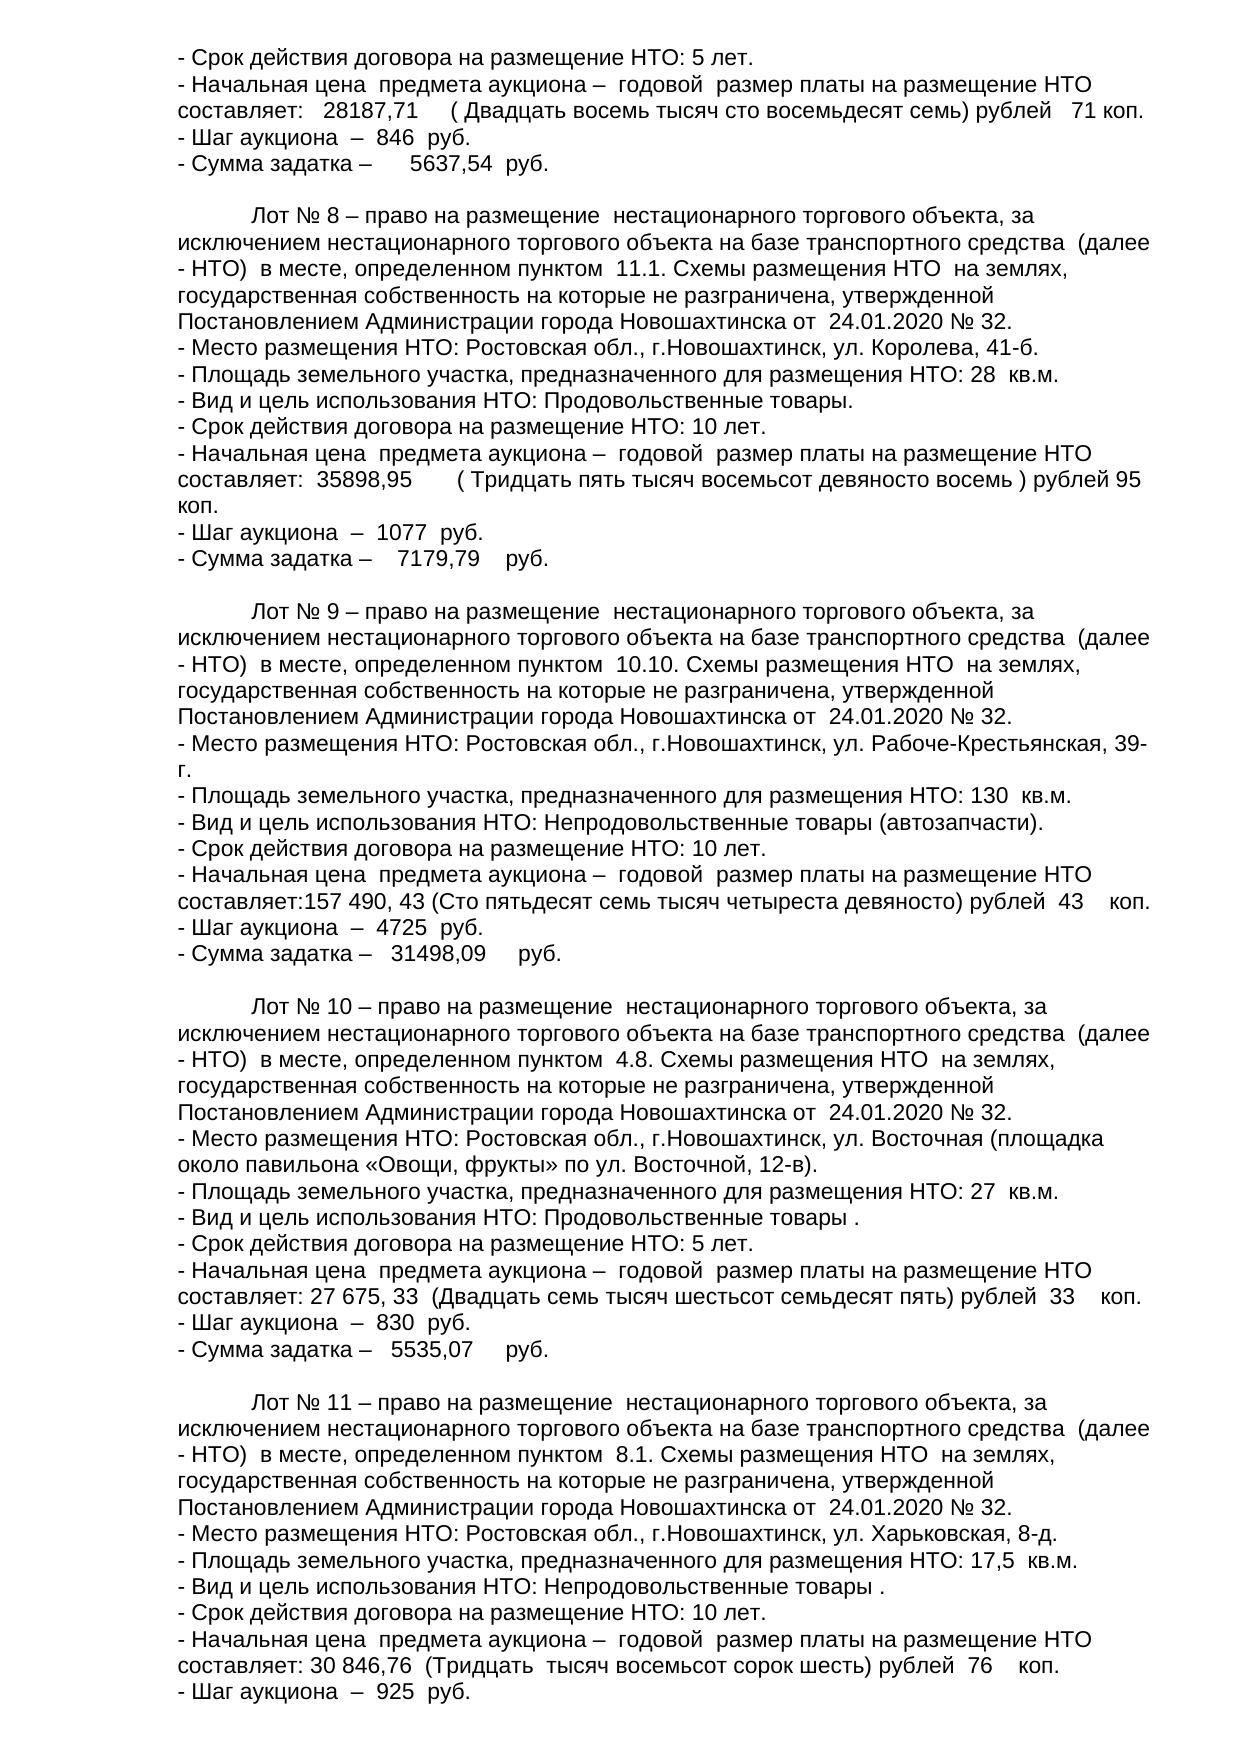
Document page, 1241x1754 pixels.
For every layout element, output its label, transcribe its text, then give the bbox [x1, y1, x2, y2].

text - Шаг аукциона – 846 руб. [177, 123, 1152, 150]
text - Вид и цель использования НТО: Продовольственные товары . [177, 1204, 1152, 1230]
text - Сумма задатка – 5535,07 руб. [177, 1336, 1152, 1362]
text Лот № 10 – право на размещение нестационарного торгового объекта, за исключением нестационарного торгового объекта на базе транспортного средства (далее - НТО) в месте, определенном пунктом 4.8. Схемы размещения НТО на землях, государственная собственность на которые не разграничена, утвержденной Постановлением Администрации города Новошахтинска от 24.01.2020 № 32. [177, 993, 1152, 1125]
text - Место размещения НТО: Ростовская обл., г.Новошахтинск, ул. Рабоче-Крестьянская, 39-г. [177, 729, 1152, 782]
text - Место размещения НТО: Ростовская обл., г.Новошахтинск, ул. Восточная (площадка около павильона «Овощи, фрукты» по ул. Восточной, 12-в). [177, 1125, 1152, 1178]
text - Срок действия договора на размещение НТО: 5 лет. [177, 44, 1152, 71]
text - Срок действия договора на размещение НТО: 5 лет. [177, 1230, 1152, 1257]
text Лот № 9 – право на размещение нестационарного торгового объекта, за исключением нестационарного торгового объекта на базе транспортного средства (далее - НТО) в месте, определенном пунктом 10.10. Схемы размещения НТО на землях, государственная собственность на которые не разграничена, утвержденной Постановлением Администрации города Новошахтинска от 24.01.2020 № 32. [177, 598, 1152, 729]
text - Вид и цель использования НТО: Непродовольственные товары . [177, 1573, 1152, 1599]
text - Сумма задатка – 7179,79 руб. [177, 545, 1152, 571]
text - Шаг аукциона – 4725 руб. [177, 914, 1152, 940]
text - Сумма задатка – 5637,54 руб. [177, 150, 1152, 176]
text - Площадь земельного участка, предназначенного для размещения НТО: 17,5 кв.м. [177, 1547, 1152, 1573]
text - Срок действия договора на размещение НТО: 10 лет. [177, 835, 1152, 861]
text - Место размещения НТО: Ростовская обл., г.Новошахтинск, ул. Харьковская, 8-д. [177, 1520, 1152, 1547]
text - Срок действия договора на размещение НТО: 10 лет. [177, 413, 1152, 440]
text - Начальная цена предмета аукциона – годовой размер платы на размещение НТО составляет: 28187,71 ( Двадцать восемь тысяч сто восемьдесят семь) рублей 71 коп. [177, 71, 1152, 123]
text - Начальная цена предмета аукциона – годовой размер платы на размещение НТО составляет: 30 846,76 (Тридцать тысяч восемьсот сорок шесть) рублей 76 коп. [177, 1626, 1152, 1678]
text - Начальная цена предмета аукциона – годовой размер платы на размещение НТО составляет:157 490, 43 (Сто пятьдесят семь тысяч четыреста девяносто) рублей 43 коп. [177, 861, 1152, 914]
text Лот № 11 – право на размещение нестационарного торгового объекта, за исключением нестационарного торгового объекта на базе транспортного средства (далее - НТО) в месте, определенном пунктом 8.1. Схемы размещения НТО на землях, государственная собственность на которые не разграничена, утвержденной Постановлением Администрации города Новошахтинска от 24.01.2020 № 32. [177, 1388, 1152, 1520]
text Лот № 8 – право на размещение нестационарного торгового объекта, за исключением нестационарного торгового объекта на базе транспортного средства (далее - НТО) в месте, определенном пунктом 11.1. Схемы размещения НТО на землях, государственная собственность на которые не разграничена, утвержденной Постановлением Администрации города Новошахтинска от 24.01.2020 № 32. [177, 202, 1152, 334]
text - Шаг аукциона – 925 руб. [177, 1678, 1152, 1705]
text - Срок действия договора на размещение НТО: 10 лет. [177, 1599, 1152, 1626]
text - Площадь земельного участка, предназначенного для размещения НТО: 27 кв.м. [177, 1178, 1152, 1204]
text - Шаг аукциона – 830 руб. [177, 1309, 1152, 1336]
text - Начальная цена предмета аукциона – годовой размер платы на размещение НТО составляет: 35898,95 ( Тридцать пять тысяч восемьсот девяносто восемь ) рублей 95 коп. [177, 440, 1152, 519]
text - Площадь земельного участка, предназначенного для размещения НТО: 130 кв.м. [177, 782, 1152, 809]
text - Шаг аукциона – 1077 руб. [177, 519, 1152, 545]
text - Вид и цель использования НТО: Продовольственные товары. [177, 387, 1152, 413]
text - Сумма задатка – 31498,09 руб. [177, 940, 1152, 967]
text - Вид и цель использования НТО: Непродовольственные товары (автозапчасти). [177, 809, 1152, 835]
text - Место размещения НТО: Ростовская обл., г.Новошахтинск, ул. Королева, 41-б. [177, 334, 1152, 361]
text - Начальная цена предмета аукциона – годовой размер платы на размещение НТО составляет: 27 675, 33 (Двадцать семь тысяч шестьсот семьдесят пять) рублей 33 коп. [177, 1257, 1152, 1309]
text - Площадь земельного участка, предназначенного для размещения НТО: 28 кв.м. [177, 361, 1152, 387]
